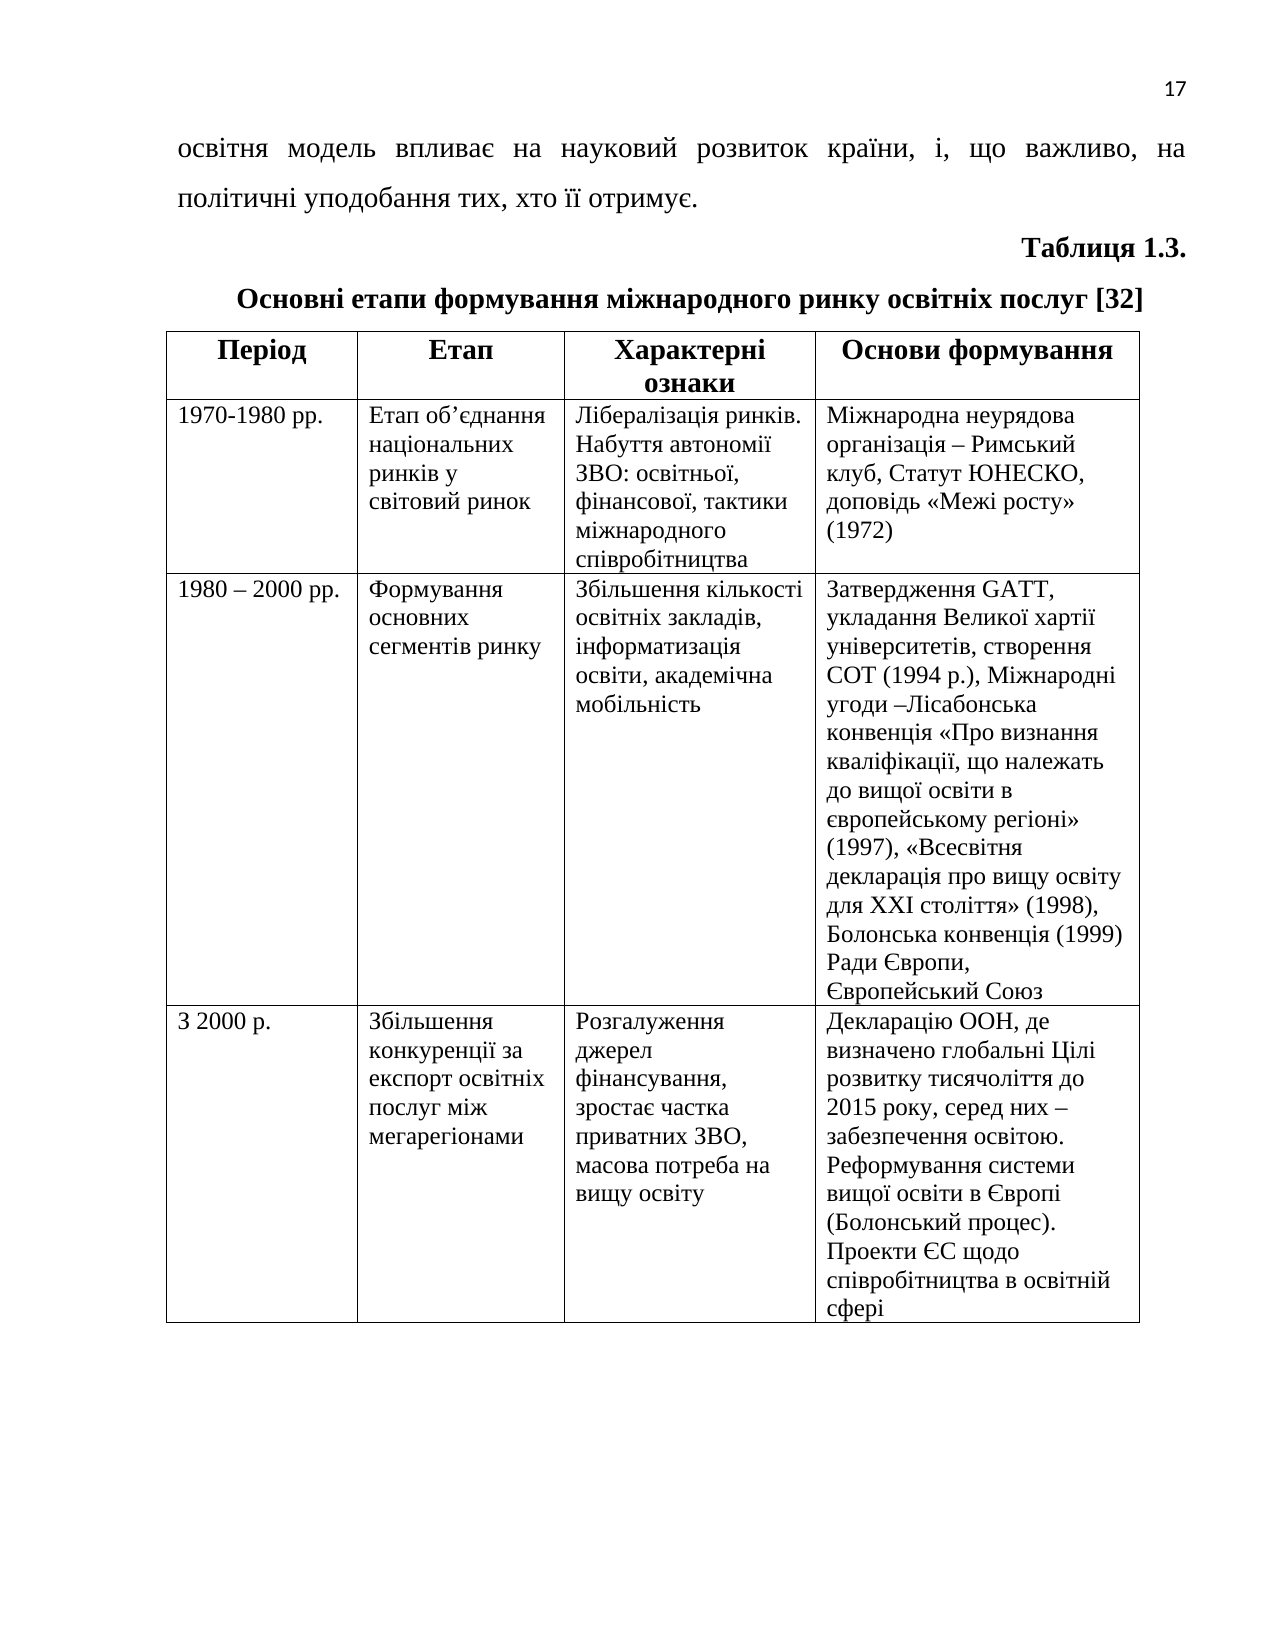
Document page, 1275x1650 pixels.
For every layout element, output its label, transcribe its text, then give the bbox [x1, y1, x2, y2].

table_cell Розгалуження джерел фінансування, зростає частка приватних ЗВО, масова потреба на вищу освіту [565, 1006, 815, 1322]
table_cell Декларацію ООН, де визначено глобальні Цілі розвитку тисячоліття до 2015 року, серед них –забезпечення освітою. Реформування системи вищої освіти в Європі (Болонський процес). Проекти ЄС щодо співробітництва в освітній сфері [816, 1006, 1139, 1322]
table_header Основи формування [816, 332, 1139, 399]
table_header Етап [358, 332, 564, 399]
table_cell Збільшення конкуренції за експорт освітніх послуг між мегарегіонами [358, 1006, 564, 1322]
table_cell Затвердження GATT, укладання Великої хартії університетів, створення СОТ (1994 р.), Міжнародні угоди –Лісабонська конвенція «Про визнання кваліфікації, що належать до вищої освіти в європейському регіоні» (1997), «Всесвітня декларація про вищу освіту для XXI століття» (1998), Болонська конвенція (1999) Ради Європи, Європейський Союз [816, 574, 1139, 1005]
table_cell 1980 – 2000 рр. [167, 574, 357, 1005]
text Таблиця 1.3. [177, 230, 1186, 264]
table_cell Міжнародна неурядова організація – Римський клуб, Статут ЮНЕСКО, доповідь «Межі росту» (1972) [816, 400, 1139, 573]
text Основні етапи формування міжнародного ринку освітніх послуг [32] [177, 281, 1186, 314]
table_cell З 2000 р. [167, 1006, 357, 1322]
table_header Характерні ознаки [565, 332, 815, 399]
table_cell Збільшення кількості освітніх закладів, інформатизація освіти, академічна мобільність [565, 574, 815, 1005]
table_header Період [167, 332, 357, 399]
table_cell Формування основних сегментів ринку [358, 574, 564, 1005]
table_cell Етап об’єднання національних ринків у світовий ринок [358, 400, 564, 573]
table_cell 1970-1980 рр. [167, 400, 357, 573]
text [177, 130, 1186, 214]
table_cell Лібералізація ринків. Набуття автономії ЗВО: освітньої, фінансової, тактики міжнародного співробітництва [565, 400, 815, 573]
